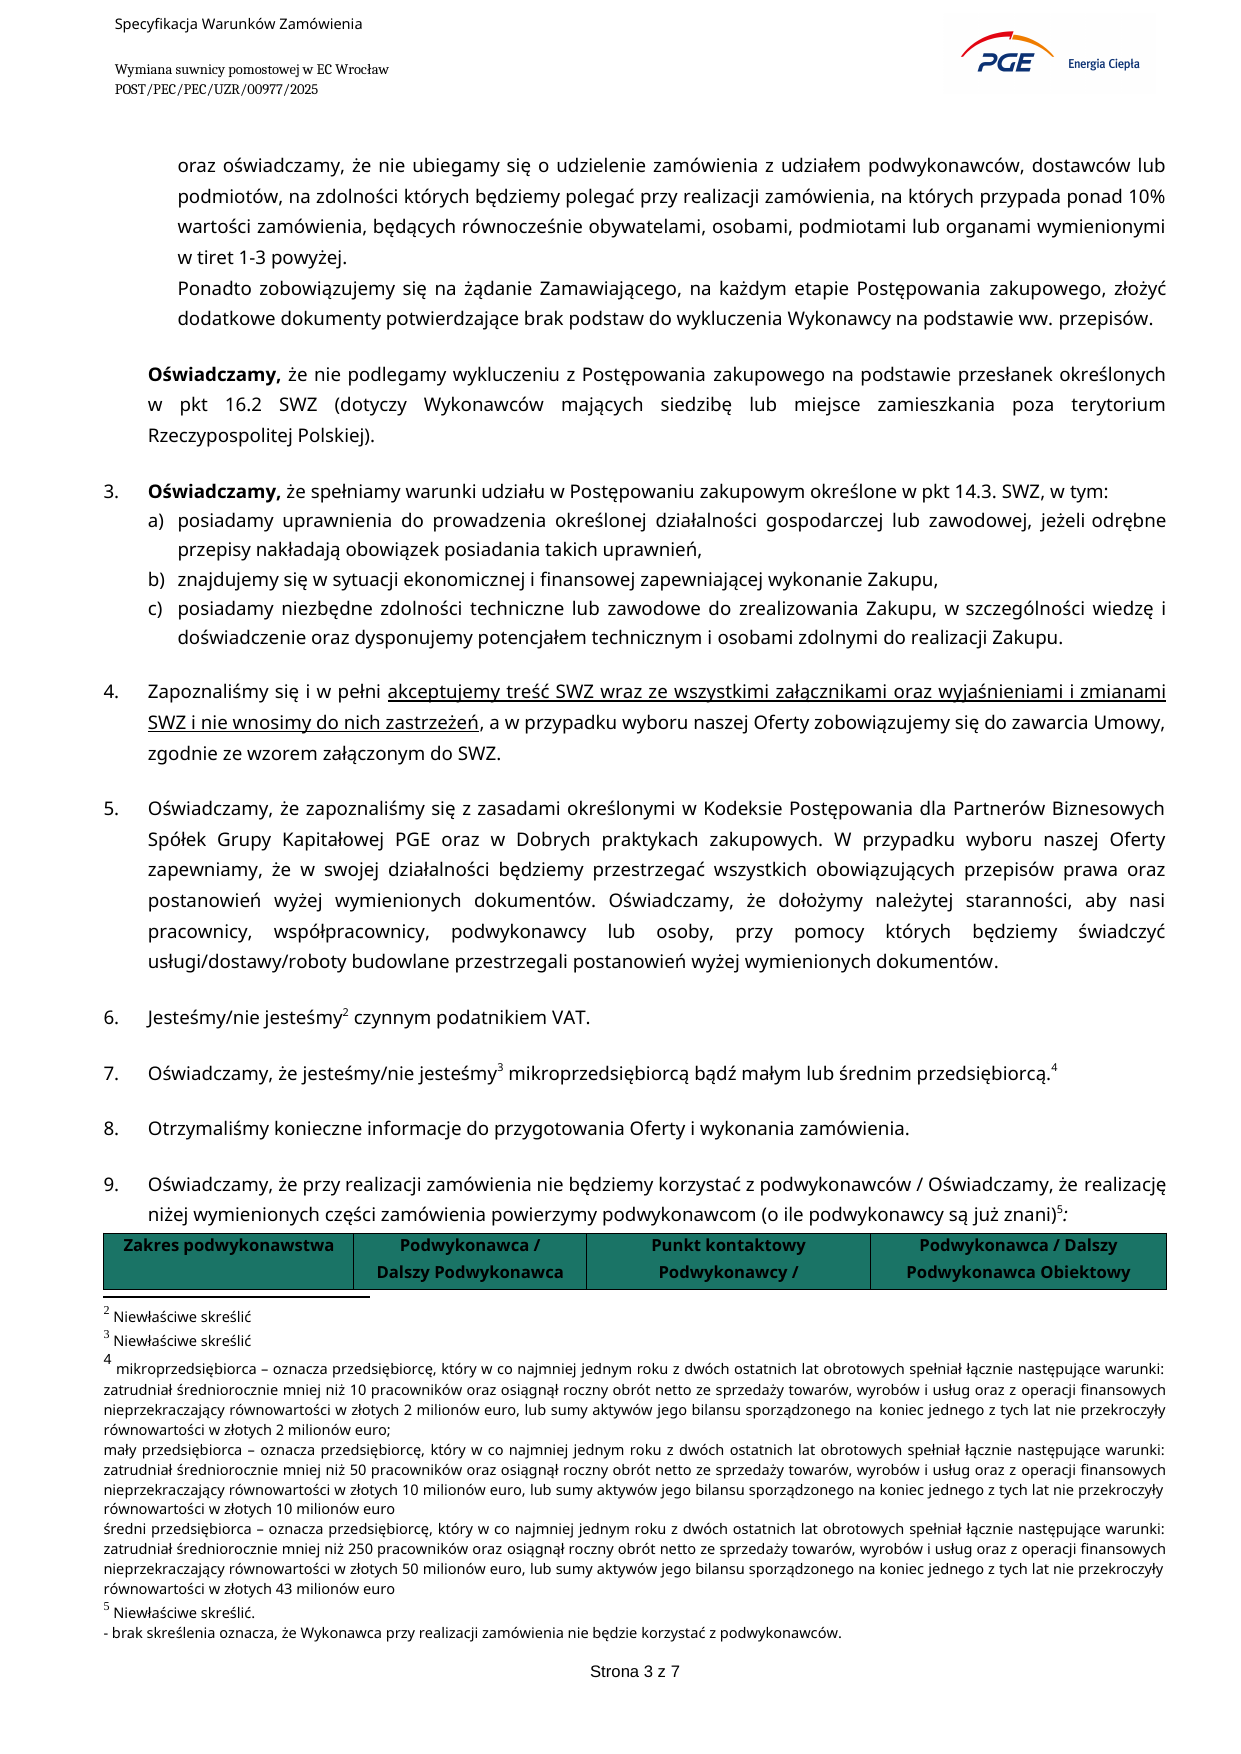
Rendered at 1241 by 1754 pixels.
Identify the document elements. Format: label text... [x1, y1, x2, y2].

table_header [354, 1234, 586, 1289]
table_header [104, 1234, 353, 1289]
list znajdujemy się w sytuacji ekonomicznej i finansowej zapewniającej wykonanie Zakupu, [148, 566, 1166, 591]
list Oświadczamy, że nie podlegamy wykluczeniu z Postępowania zakupowego na podstawie przesłanek określonych w pkt 16.2 SWZ (dotyczy Wykonawców mających siedzibę lub miejsce zamieszkania poza terytorium Rzeczypospolitej Polskiej). [148, 361, 1166, 448]
list Jesteśmy/nie jesteśmy czynnym podatnikiem VAT. [103, 1004, 1166, 1030]
list Oświadczamy, że jesteśmy/nie jesteśmy mikroprzedsiębiorcą bądź małym lub średnim przedsiębiorcą. [103, 1060, 1166, 1085]
list Zapoznaliśmy się i w pełni akceptujemy treść SWZ wraz ze wszystkimi załącznikami oraz wyjaśnieniami i zmianami SWZ i nie wnosimy do nich zastrzeżeń, a w przypadku wyboru naszej Oferty zobowiązujemy się do zawarcia Umowy, zgodnie ze wzorem załączonym do SWZ. [103, 679, 1166, 765]
list Oświadczamy, że spełniamy warunki udziału w Postępowaniu zakupowym określone w pkt 14.3. SWZ, w tym: [103, 478, 1166, 503]
list Oświadczamy, że przy realizacji zamówienia nie będziemy korzystać z podwykonawców / Oświadczamy, że realizację niżej wymienionych części zamówienia powierzymy podwykonawcom (o ile podwykonawcy są już znani): [103, 1171, 1166, 1227]
picture [943, 13, 1156, 94]
list posiadamy niezbędne zdolności techniczne lub zawodowe do zrealizowania Zakupu, w szczególności wiedzę i doświadczenie oraz dysponujemy potencjałem technicznym i osobami zdolnymi do realizacji Zakupu. [148, 595, 1166, 650]
list posiadamy uprawnienia do prowadzenia określonej działalności gospodarczej lub zawodowej, jeżeli odrębne przepisy nakładają obowiązek posiadania takich uprawnień, [148, 507, 1166, 562]
list Otrzymaliśmy konieczne informacje do przygotowania Oferty i wykonania zamówienia. [103, 1116, 1166, 1141]
list Oświadczamy, że zapoznaliśmy się z zasadami określonymi w Kodeksie Postępowania dla Partnerów Biznesowych Spółek Grupy Kapitałowej PGE oraz w Dobrych praktykach zakupowych. W przypadku wyboru naszej Oferty zapewniamy, że w swojej działalności będziemy przestrzegać wszystkich obowiązujących przepisów prawa oraz postanowień wyżej wymienionych dokumentów. Oświadczamy, że dołożymy należytej staranności, aby nasi pracownicy, współpracownicy, podwykonawcy lub osoby, przy pomocy których będziemy świadczyć usługi/dostawy/roboty budowlane przestrzegali postanowień wyżej wymienionych dokumentów. [103, 796, 1166, 974]
text oraz oświadczamy, że nie ubiegamy się o udzielenie zamówienia z udziałem podwykonawców, dostawców lub podmiotów, na zdolności których będziemy polegać przy realizacji zamówienia, na których przypada ponad 10% wartości zamówienia, będących równocześnie obywatelami, osobami, podmiotami lub organami wymienionymi w tiret 1-3 powyżej. [177, 152, 1166, 270]
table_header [871, 1234, 1166, 1289]
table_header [587, 1234, 870, 1289]
text Ponadto zobowiązujemy się na żądanie Zamawiającego, na każdym etapie Postępowania zakupowego, złożyć dodatkowe dokumenty potwierdzające brak podstaw do wykluczenia Wykonawcy na podstawie ww. przepisów. [177, 275, 1166, 331]
